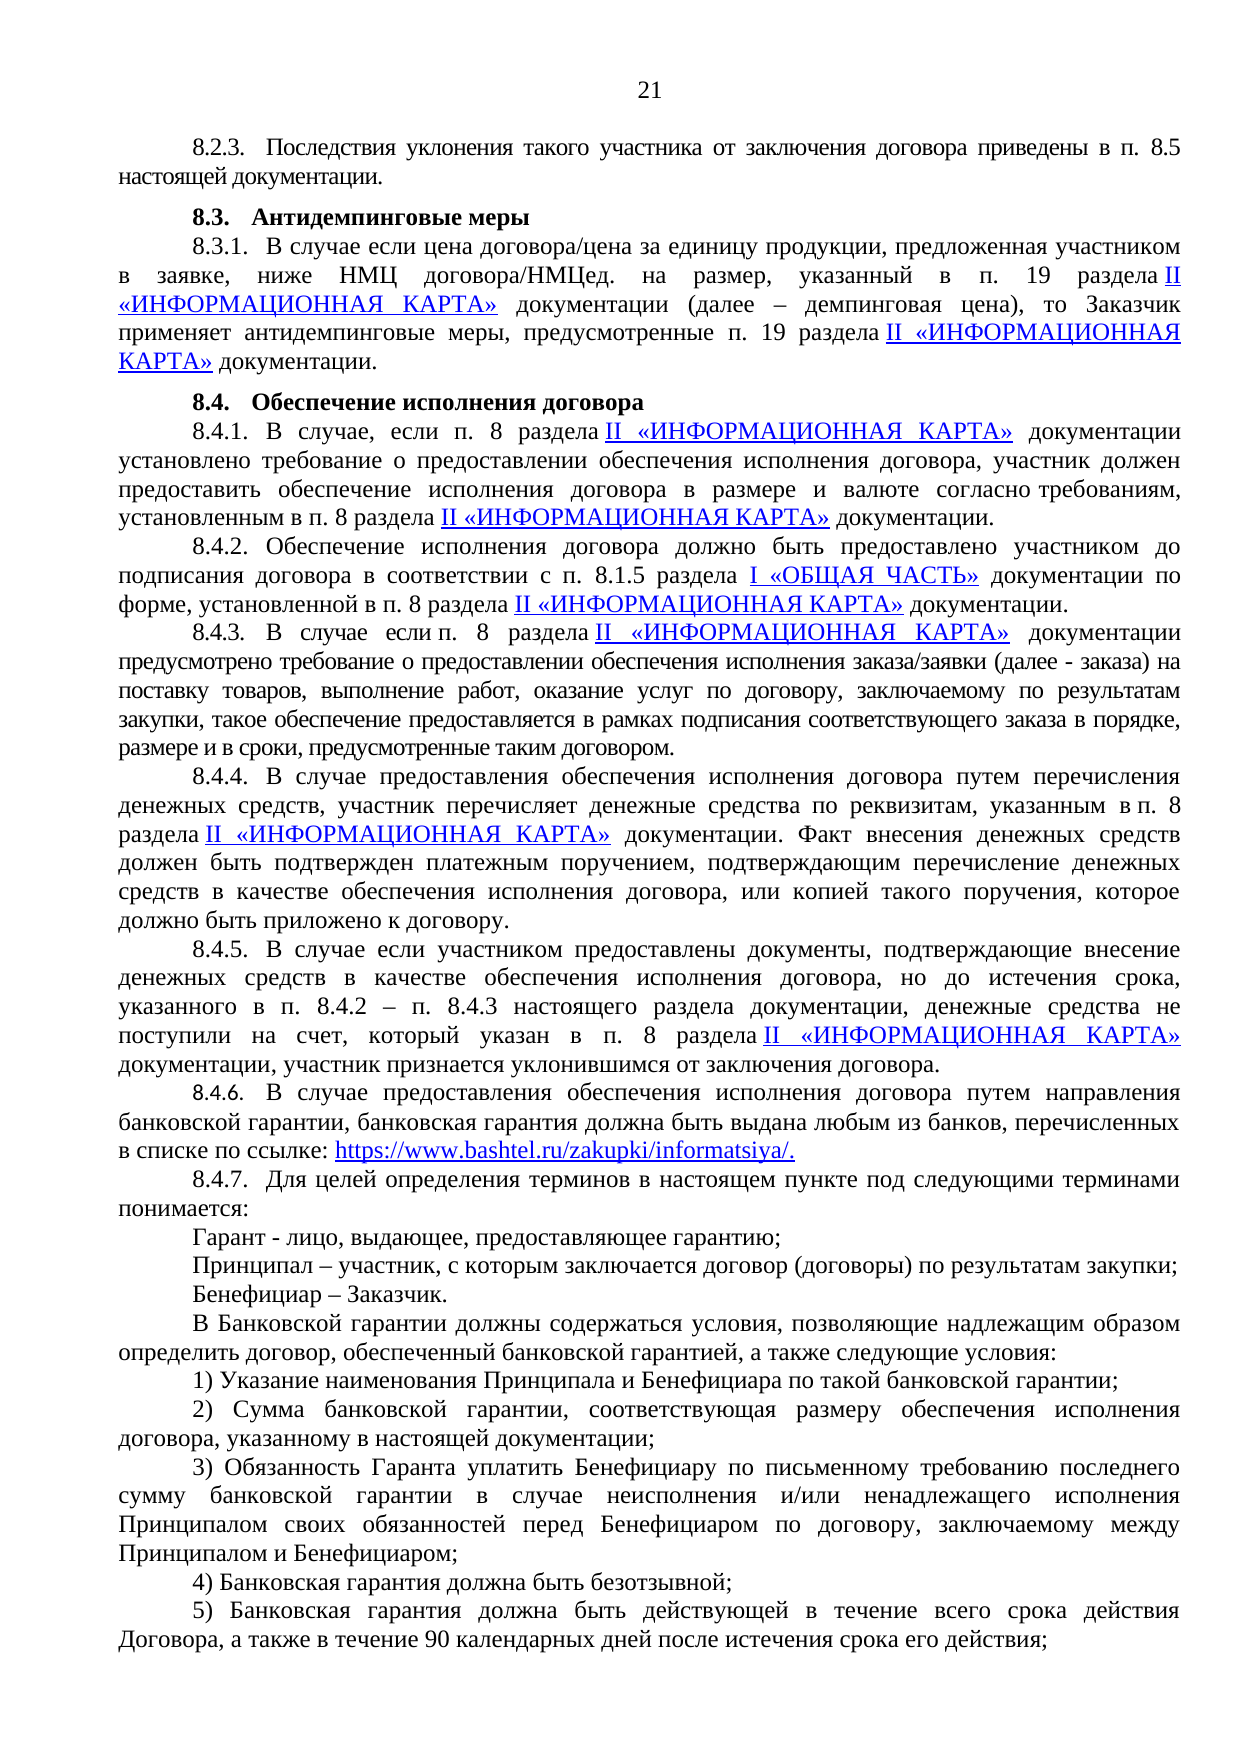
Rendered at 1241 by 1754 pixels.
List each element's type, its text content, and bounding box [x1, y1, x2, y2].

list Обеспечение исполнения договора должно быть предоставлено участником до подписания договора в соответствии с п. 8.1.5 раздела I «ОБЩАЯ ЧАСТЬ» документации по форме, установленной в п. 8 раздела II «ИНФОРМАЦИОННАЯ КАРТА» документации. [118, 531, 1181, 617]
text Принципал – участник, с которым заключается договор (договоры) по результатам закупки; [118, 1250, 1181, 1279]
list В случае предоставления обеспечения исполнения договора путем направления банковской гарантии, банковская гарантия должна быть выдана любым из банков, перечисленных в списке по ссылке: https://www.bashtel.ru/zakupki/informatsiya/. [118, 1077, 1181, 1164]
text 3) Обязанность Гаранта уплатить Бенефициару по письменному требованию последнего сумму банковской гарантии в случае неисполнения и/или ненадлежащего исполнения Принципалом своих обязанностей перед Бенефициаром по договору, заключаемому между Принципалом и Бенефициаром; [118, 1452, 1181, 1567]
text Гарант - лицо, выдающее, предоставляющее гарантию; [118, 1222, 1181, 1250]
text 2) Сумма банковской гарантии, соответствующая размеру обеспечения исполнения договора, указанному в настоящей документации; [118, 1394, 1181, 1452]
list В случае, если п. 8 раздела II «ИНФОРМАЦИОННАЯ КАРТА» документации установлено требование о предоставлении обеспечения исполнения договора, участник должен предоставить обеспечение исполнения договора в размере и валюте согласно требованиям, установленным в п. 8 раздела II «ИНФОРМАЦИОННАЯ КАРТА» документации. [118, 416, 1181, 531]
list В случае если участником предоставлены документы, подтверждающие внесение денежных средств в качестве обеспечения исполнения договора, но до истечения срока, указанного в п. 8.4.2 – п. 8.4.3 настоящего раздела документации, денежные средства не поступили на счет, который указан в п. 8 раздела II «ИНФОРМАЦИОННАЯ КАРТА» документации, участник признается уклонившимся от заключения договора. [118, 934, 1181, 1077]
list Для целей определения терминов в настоящем пункте под следующими терминами понимается: [118, 1164, 1181, 1222]
list В случае если п. 8 раздела II «ИНФОРМАЦИОННАЯ КАРТА» документации предусмотрено требование о предоставлении обеспечения исполнения заказа/заявки (далее - заказа) на поставку товаров, выполнение работ, оказание услуг по договору, заключаемому по результатам закупки, такое обеспечение предоставляется в рамках подписания соответствующего заказа в порядке, размере и в сроки, предусмотренные таким договором. [118, 617, 1181, 761]
text В Банковской гарантии должны содержаться условия, позволяющие надлежащим образом определить договор, обеспеченный банковской гарантией, а также следующие условия: [118, 1308, 1181, 1365]
list Последствия уклонения такого участника от заключения договора приведены в п. 8.5 настоящей документации. [118, 132, 1181, 190]
text 1) Указание наименования Принципала и Бенефициара по такой банковской гарантии; [118, 1365, 1181, 1394]
list В случае если цена договора/цена за единицу продукции, предложенная участником в заявке, ниже НМЦ договора/НМЦед. на размер, указанный в п. 19 раздела II «ИНФОРМАЦИОННАЯ КАРТА» документации (далее – демпинговая цена), то Заказчик применяет антидемпинговые меры, предусмотренные п. 19 раздела II «ИНФОРМАЦИОННАЯ КАРТА» документации. [118, 231, 1181, 375]
list Обеспечение исполнения договора [118, 387, 1181, 416]
list Антидемпинговые меры [118, 202, 1181, 231]
text 4) Банковская гарантия должна быть безотзывной; [118, 1567, 1181, 1595]
text Бенефициар – Заказчик. [118, 1279, 1181, 1308]
list В случае предоставления обеспечения исполнения договора путем перечисления денежных средств, участник перечисляет денежные средства по реквизитам, указанным в п. 8 раздела II «ИНФОРМАЦИОННАЯ КАРТА» документации. Факт внесения денежных средств должен быть подтвержден платежным поручением, подтверждающим перечисление денежных средств в качестве обеспечения исполнения договора, или копией такого поручения, которое должно быть приложено к договору. [118, 761, 1181, 934]
text 5) Банковская гарантия должна быть действующей в течение всего срока действия Договора, а также в течение 90 календарных дней после истечения срока его действия; [118, 1595, 1181, 1653]
